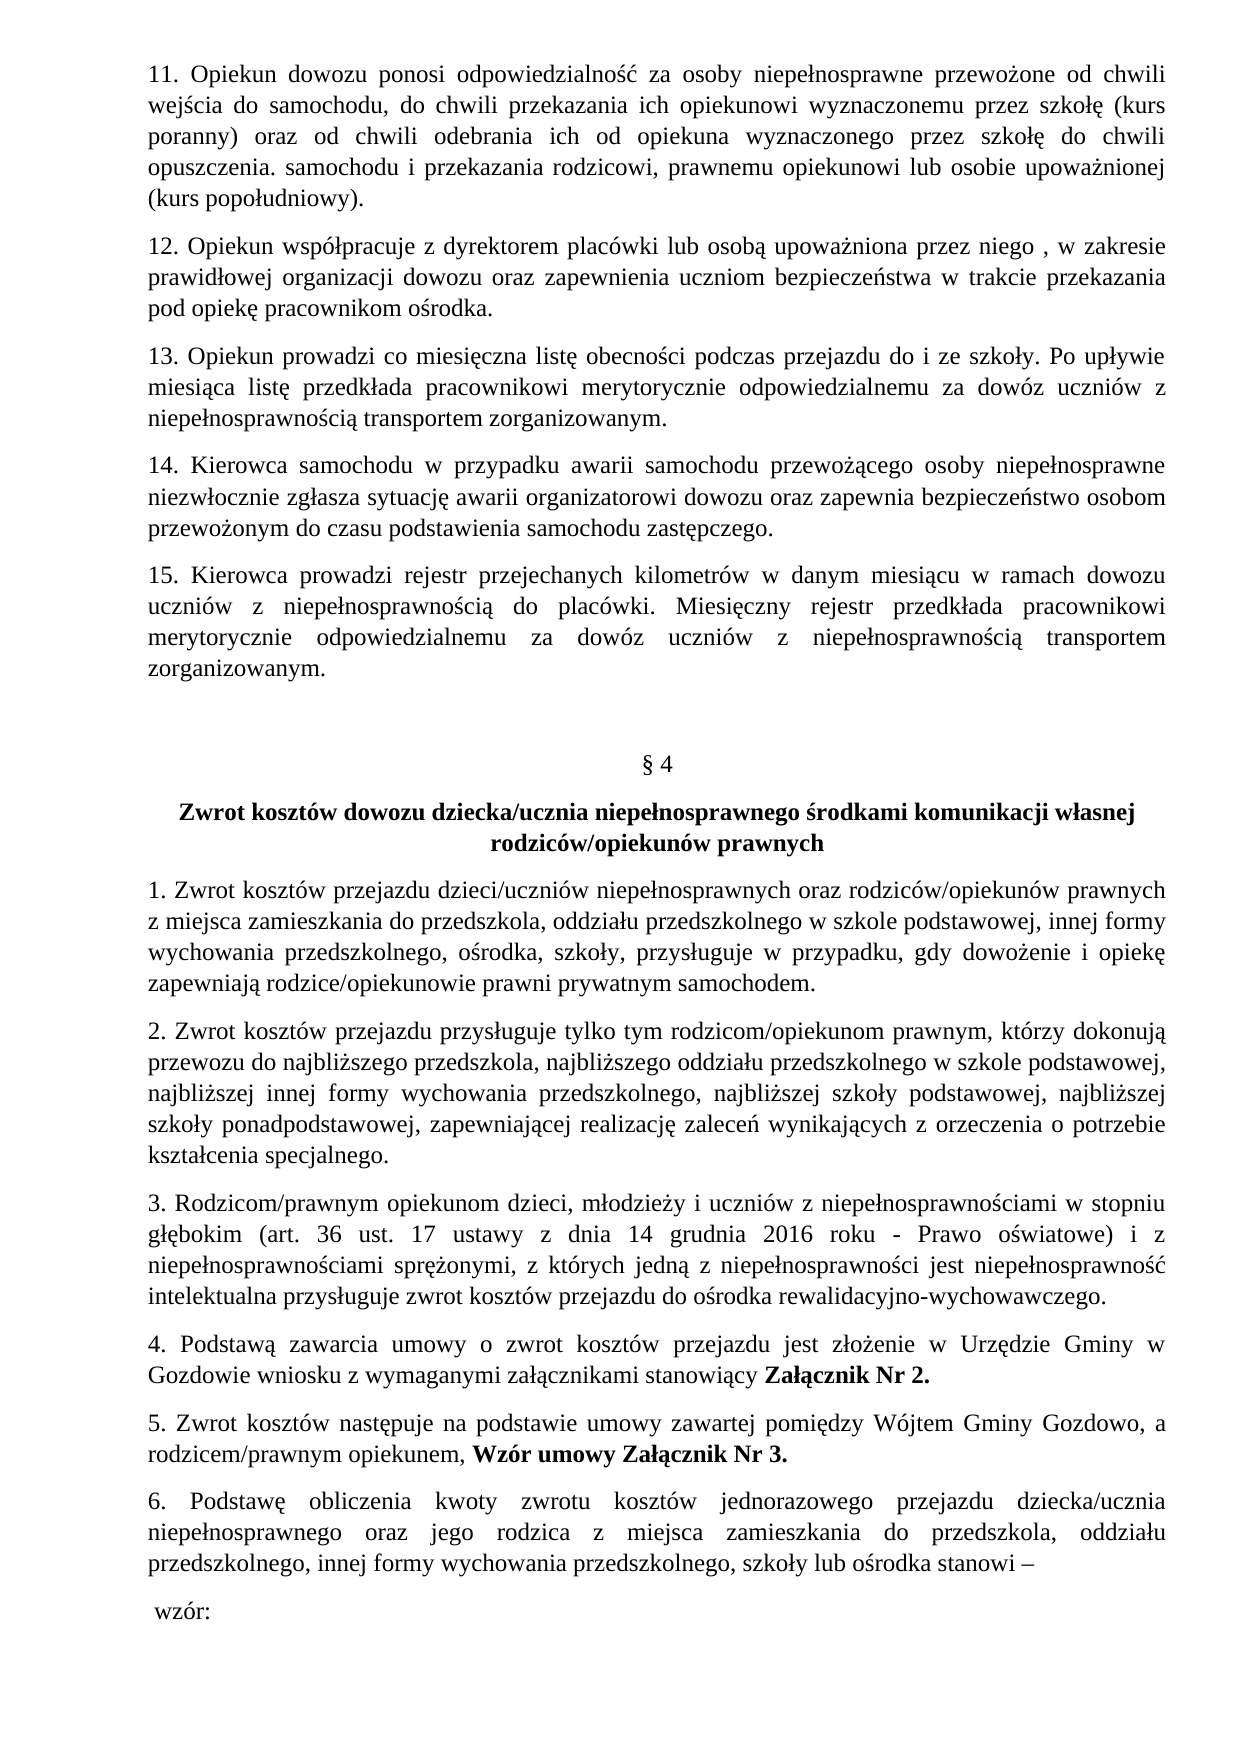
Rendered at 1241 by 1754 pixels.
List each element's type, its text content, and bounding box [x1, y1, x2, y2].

text 2. Zwrot kosztów przejazdu przysługuje tylko tym rodzicom/opiekunom prawnym, którzy dokonują przewozu do najbliższego przedszkola, najbliższego oddziału przedszkolnego w szkole podstawowej, najbliższej innej formy wychowania przedszkolnego, najbliższej szkoły podstawowej, najbliższej szkoły ponadpodstawowej, zapewniającej realizację zaleceń wynikających z orzeczenia o potrzebie kształcenia specjalnego. [148, 1016, 1167, 1169]
text 4. Podstawą zawarcia umowy o zwrot kosztów przejazdu jest złożenie w Urzędzie Gminy w Gozdowie wniosku z wymaganymi załącznikami stanowiący Załącznik Nr 2. [148, 1329, 1167, 1389]
text 3. Rodzicom/prawnym opiekunom dzieci, młodzieży i uczniów z niepełnosprawnościami w stopniu głębokim (art. 36 ust. 17 ustawy z dnia 14 grudnia 2016 roku - Prawo oświatowe) i z niepełnosprawnościami sprężonymi, z których jedną z niepełnosprawności jest niepełnosprawność intelektualna przysługuje zwrot kosztów przejazdu do ośrodka rewalidacyjno-wychowawczego. [148, 1188, 1167, 1310]
text 12. Opiekun współpracuje z dyrektorem placówki lub osobą upoważniona przez niego , w zakresie prawidłowej organizacji dowozu oraz zapewnienia uczniom bezpieczeństwa w trakcie przekazania pod opiekę pracownikom ośrodka. [148, 231, 1167, 322]
text 6. Podstawę obliczenia kwoty zwrotu kosztów jednorazowego przejazdu dziecka/ucznia niepełnosprawnego oraz jego rodzica z miejsca zamieszkania do przedszkola, oddziału przedszkolnego, innej formy wychowania przedszkolnego, szkoły lub ośrodka stanowi – [148, 1486, 1167, 1577]
text wzór: [148, 1596, 1167, 1625]
text § 4 [148, 749, 1167, 778]
text 1. Zwrot kosztów przejazdu dzieci/uczniów niepełnosprawnych oraz rodziców/opiekunów prawnych z miejsca zamieszkania do przedszkola, oddziału przedszkolnego w szkole podstawowej, innej formy wychowania przedszkolnego, ośrodka, szkoły, przysługuje w przypadku, gdy dowożenie i opiekę zapewniają rodzice/opiekunowie prawni prywatnym samochodem. [148, 875, 1167, 997]
text 14. Kierowca samochodu w przypadku awarii samochodu przewożącego osoby niepełnosprawne niezwłocznie zgłasza sytuację awarii organizatorowi dowozu oraz zapewnia bezpieczeństwo osobom przewożonym do czasu podstawienia samochodu zastępczego. [148, 451, 1167, 541]
text 5. Zwrot kosztów następuje na podstawie umowy zawartej pomiędzy Wójtem Gminy Gozdowo, a rodzicem/prawnym opiekunem, Wzór umowy Załącznik Nr 3. [148, 1408, 1167, 1467]
text 15. Kierowca prowadzi rejestr przejechanych kilometrów w danym miesiącu w ramach dowozu uczniów z niepełnosprawnością do placówki. Miesięczny rejestr przedkłada pracownikowi merytorycznie odpowiedzialnemu za dowóz uczniów z niepełnosprawnością transportem zorganizowanym. [148, 560, 1167, 682]
text 11. Opiekun dowozu ponosi odpowiedzialność za osoby niepełnosprawne przewożone od chwili wejścia do samochodu, do chwili przekazania ich opiekunowi wyznaczonemu przez szkołę (kurs poranny) oraz od chwili odebrania ich od opiekuna wyznaczonego przez szkołę do chwili opuszczenia. samochodu i przekazania rodzicowi, prawnemu opiekunowi lub osobie upoważnionej (kurs popołudniowy). [148, 59, 1167, 212]
text 13. Opiekun prowadzi co miesięczna listę obecności podczas przejazdu do i ze szkoły. Po upływie miesiąca listę przedkłada pracownikowi merytorycznie odpowiedzialnemu za dowóz uczniów z niepełnosprawnością transportem zorganizowanym. [148, 341, 1167, 432]
text Zwrot kosztów dowozu dziecka/ucznia niepełnosprawnego środkami komunikacji własnej rodziców/opiekunów prawnych [148, 797, 1167, 856]
